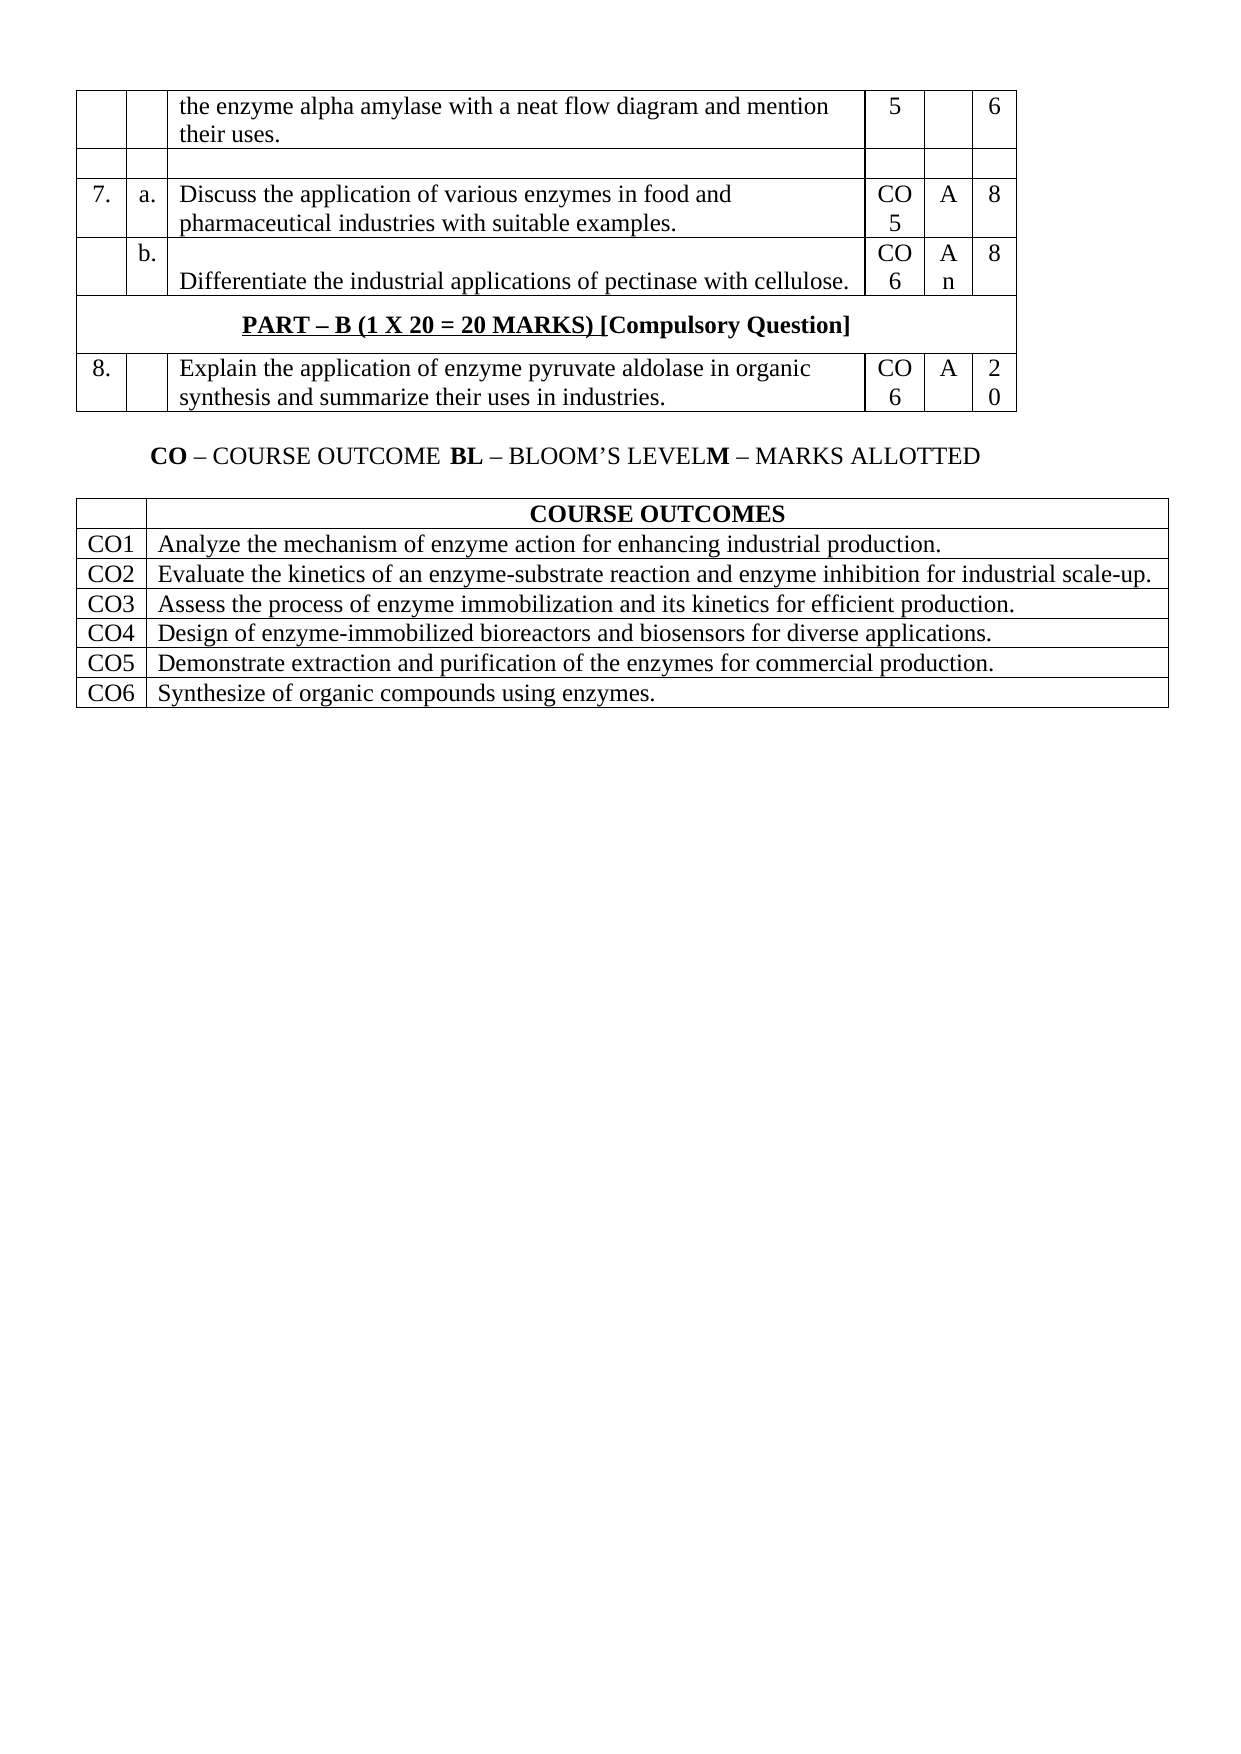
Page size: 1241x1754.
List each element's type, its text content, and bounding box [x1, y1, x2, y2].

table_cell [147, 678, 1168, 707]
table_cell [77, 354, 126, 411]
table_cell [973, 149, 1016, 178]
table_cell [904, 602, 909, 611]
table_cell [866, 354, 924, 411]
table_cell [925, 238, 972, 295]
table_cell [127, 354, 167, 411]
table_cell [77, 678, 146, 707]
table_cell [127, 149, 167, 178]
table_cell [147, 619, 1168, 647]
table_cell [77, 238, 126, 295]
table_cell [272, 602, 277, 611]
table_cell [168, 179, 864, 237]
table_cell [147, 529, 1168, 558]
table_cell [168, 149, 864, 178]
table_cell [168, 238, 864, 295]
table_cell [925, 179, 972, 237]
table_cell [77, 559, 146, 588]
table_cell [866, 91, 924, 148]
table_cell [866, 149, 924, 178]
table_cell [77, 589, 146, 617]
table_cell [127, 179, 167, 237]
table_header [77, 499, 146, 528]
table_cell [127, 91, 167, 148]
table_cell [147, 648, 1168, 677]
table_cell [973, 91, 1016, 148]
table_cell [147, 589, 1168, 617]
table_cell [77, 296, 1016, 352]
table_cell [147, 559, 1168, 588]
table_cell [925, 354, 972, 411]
text CO – COURSE OUTCOME BL – BLOOM’S LEVELM – MARKS ALLOTTED [150, 441, 1090, 469]
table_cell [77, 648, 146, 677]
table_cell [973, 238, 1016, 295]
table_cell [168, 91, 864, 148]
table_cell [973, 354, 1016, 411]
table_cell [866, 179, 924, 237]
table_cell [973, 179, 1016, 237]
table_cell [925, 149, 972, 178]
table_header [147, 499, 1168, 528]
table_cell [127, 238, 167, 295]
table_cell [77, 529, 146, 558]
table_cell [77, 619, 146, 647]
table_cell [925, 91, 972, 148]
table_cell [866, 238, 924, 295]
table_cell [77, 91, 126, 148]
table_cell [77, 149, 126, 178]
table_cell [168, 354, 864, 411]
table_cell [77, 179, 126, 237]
